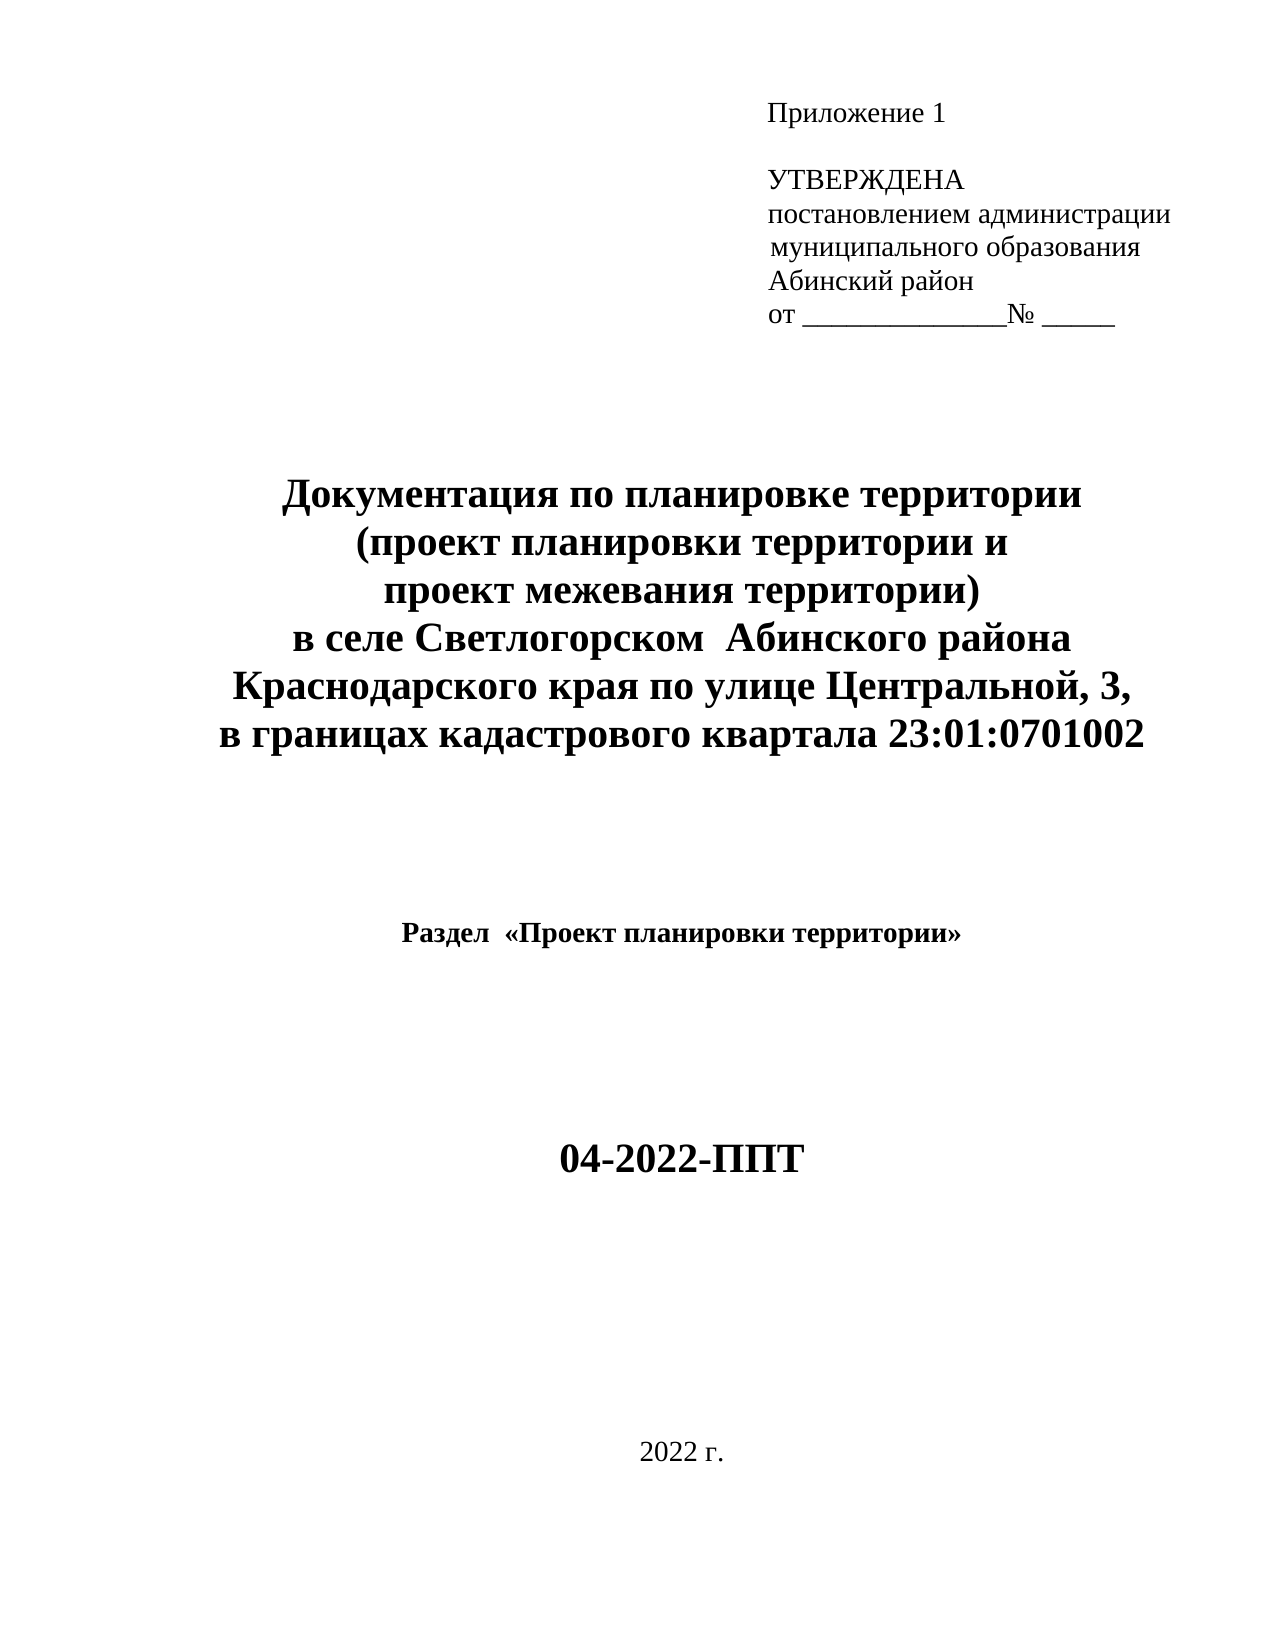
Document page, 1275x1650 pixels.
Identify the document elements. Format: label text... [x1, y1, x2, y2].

text Абинский район от ______________№ _____ [177, 263, 1186, 330]
text 2022 г. [177, 1401, 1186, 1468]
text в селе Светлогорском Абинского района Краснодарского края по улице Центральной, 3, [177, 613, 1186, 708]
text проект межевания территории) [177, 565, 1186, 613]
text муниципального образования [177, 229, 1186, 263]
text 04-2022-ППТ [177, 1134, 1186, 1182]
text УТВЕРЖДЕНА [679, 162, 1186, 196]
text Приложение 1 [679, 95, 1186, 129]
text в границах кадастрового квартала 23:01:0701002 [177, 708, 1186, 756]
text постановлением администрации [679, 196, 1186, 229]
text Раздел «Проект планировки территории» [177, 915, 1186, 949]
text Документация по планировке территории [177, 469, 1186, 517]
text (проект планировки территории и [177, 517, 1186, 565]
